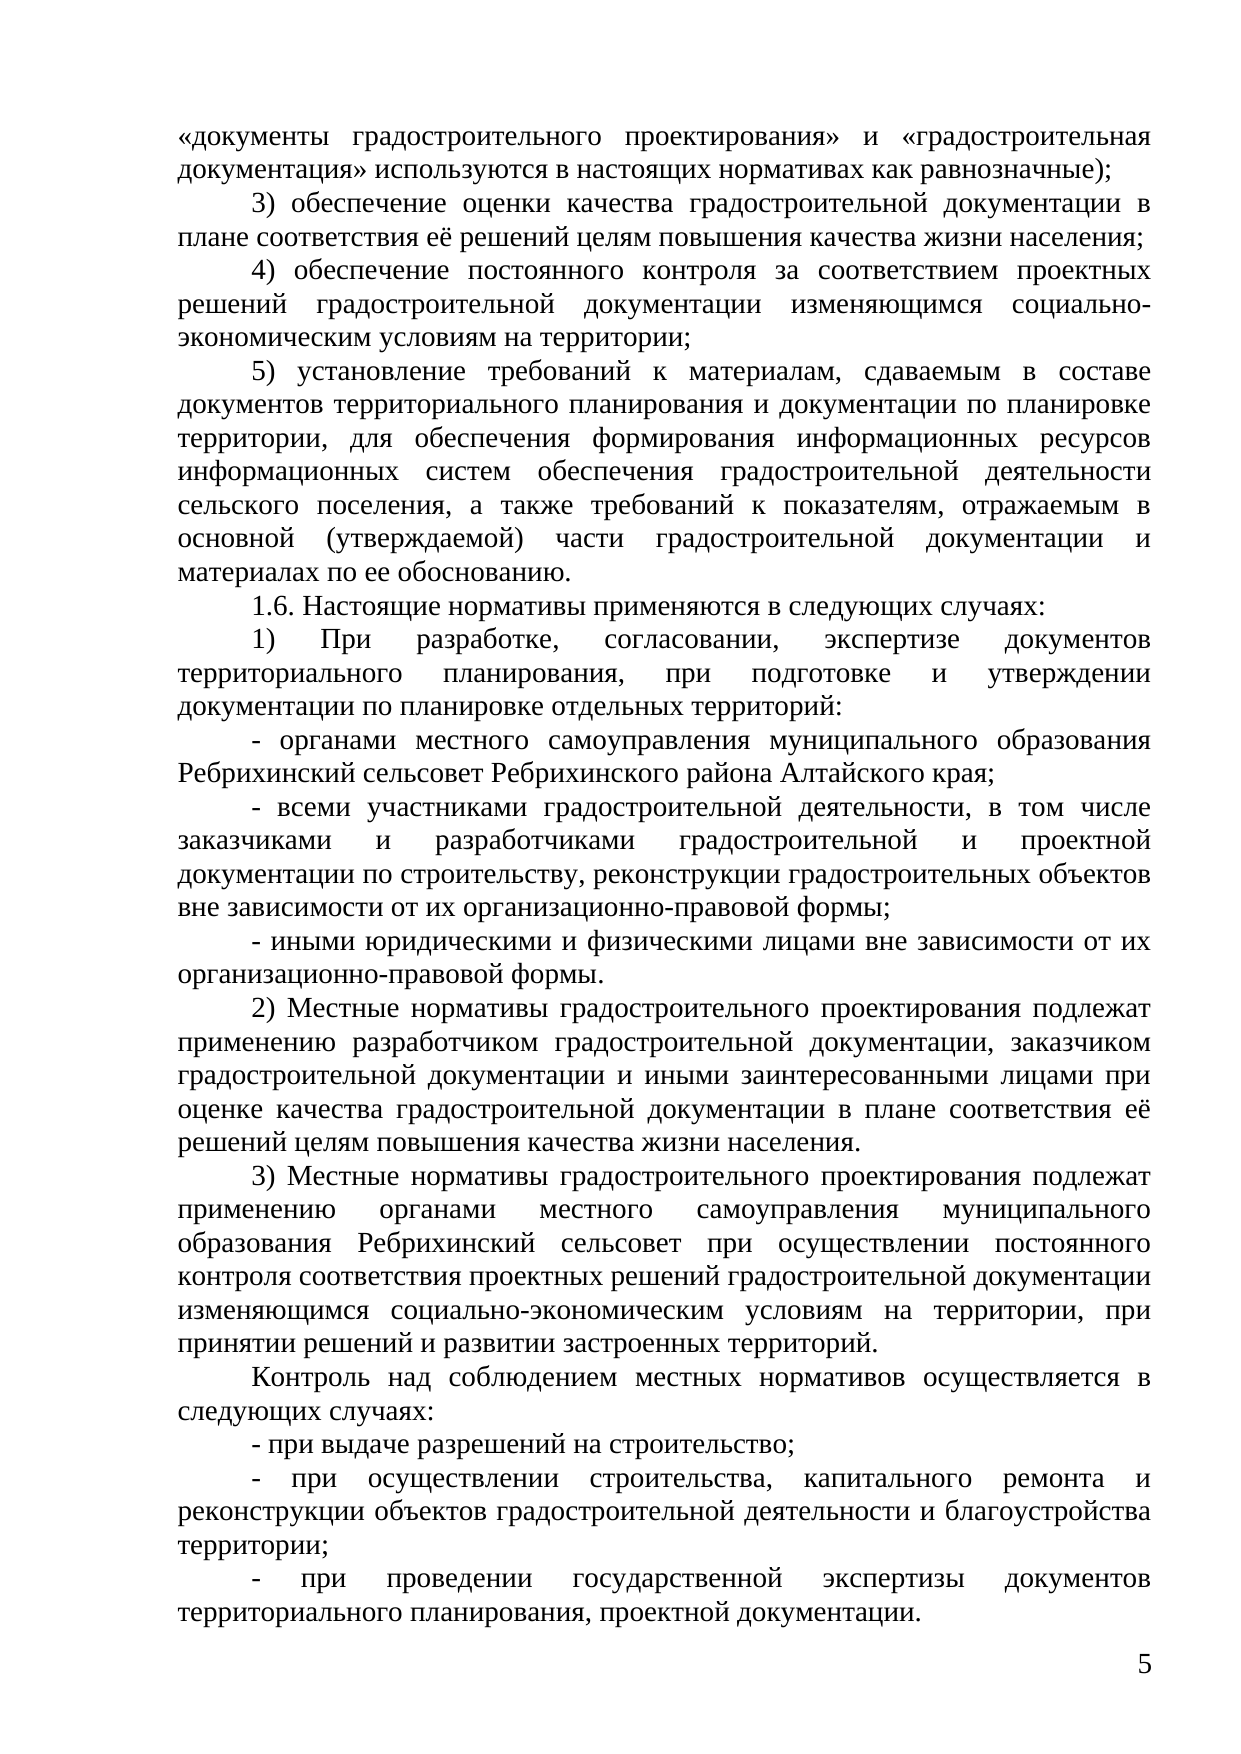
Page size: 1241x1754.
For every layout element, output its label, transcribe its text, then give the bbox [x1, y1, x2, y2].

text - органами местного самоуправления муниципального образования Ребрихинский сельсовет Ребрихинского района Алтайского края; [177, 722, 1152, 789]
text - при выдаче разрешений на строительство; [177, 1426, 1152, 1460]
text Контроль над соблюдением местных нормативов осуществляется в следующих случаях: [177, 1359, 1152, 1426]
text - всеми участниками градостроительной деятельности, в том числе заказчиками и разработчиками градостроительной и проектной документации по строительству, реконструкции градостроительных объектов вне зависимости от их организационно-правовой формы; [177, 789, 1152, 923]
text 1) При разработке, согласовании, экспертизе документов территориального планирования, при подготовке и утверждении документации по планировке отдельных территорий: [177, 621, 1152, 722]
text 3) обеспечение оценки качества градостроительной документации в плане соответствия её решений целям повышения качества жизни населения; [177, 185, 1152, 252]
text 2) Местные нормативы градостроительного проектирования подлежат применению разработчиком градостроительной документации, заказчиком градостроительной документации и иными заинтересованными лицами при оценке качества градостроительной документации в плане соответствия её решений целям повышения качества жизни населения. [177, 990, 1152, 1158]
text 5) установление требований к материалам, сдаваемым в составе документов территориального планирования и документации по планировке территории, для обеспечения формирования информационных ресурсов информационных систем обеспечения градостроительной деятельности сельского поселения, а также требований к показателям, отражаемым в основной (утверждаемой) части градостроительной документации и материалах по ее обоснованию. [177, 353, 1152, 588]
text 1.6. Настоящие нормативы применяются в следующих случаях: [177, 588, 1152, 621]
text - при осуществлении строительства, капитального ремонта и реконструкции объектов градостроительной деятельности и благоустройства территории; [177, 1460, 1152, 1560]
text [177, 118, 1152, 185]
text - иными юридическими и физическими лицами вне зависимости от их организационно-правовой формы. [177, 923, 1152, 990]
text - при проведении государственной экспертизы документов территориального планирования, проектной документации. [177, 1560, 1152, 1627]
text 4) обеспечение постоянного контроля за соответствием проектных решений градостроительной документации изменяющимся социально-экономическим условиям на территории; [177, 252, 1152, 353]
text 3) Местные нормативы градостроительного проектирования подлежат применению органами местного самоуправления муниципального образования Ребрихинский сельсовет при осуществлении постоянного контроля соответствия проектных решений градостроительной документации изменяющимся социально-экономическим условиям на территории, при принятии решений и развитии застроенных территорий. [177, 1158, 1152, 1359]
